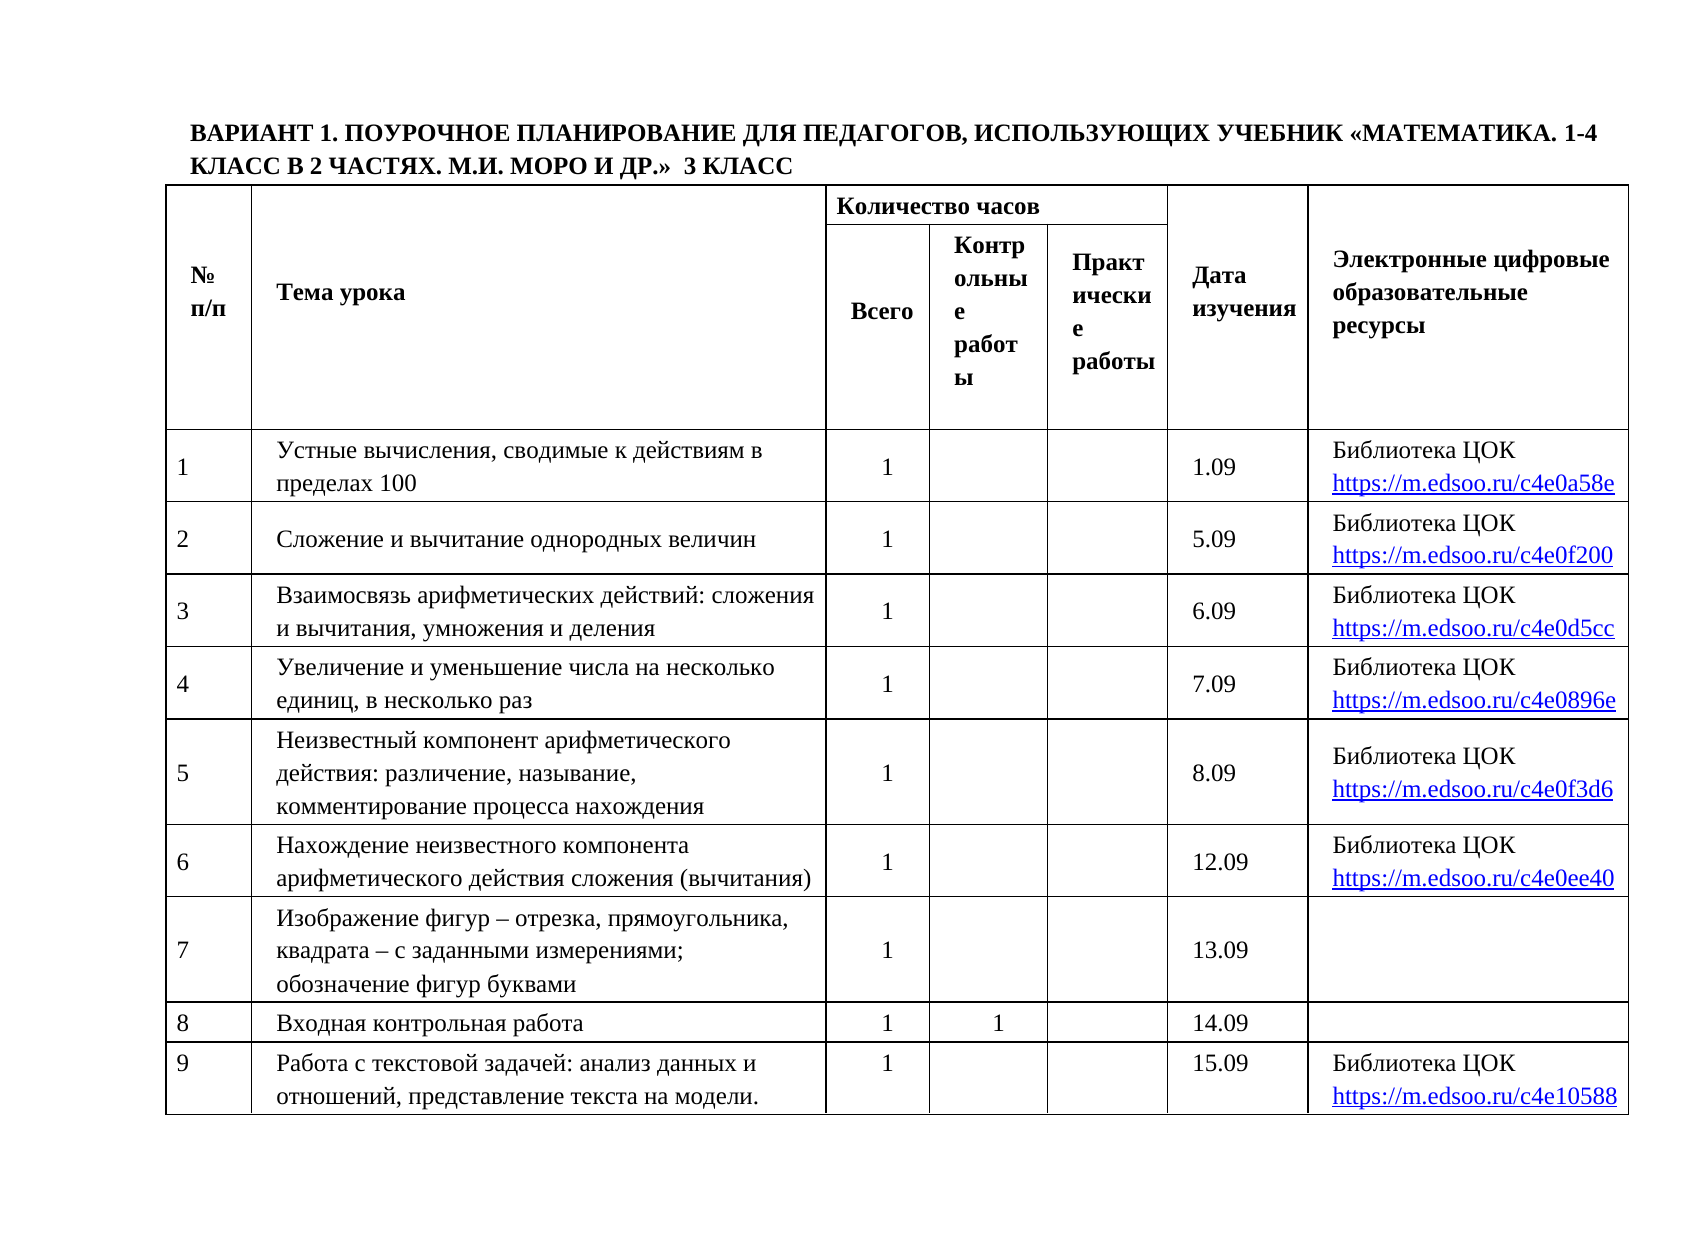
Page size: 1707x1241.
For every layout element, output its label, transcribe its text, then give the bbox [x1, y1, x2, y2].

table_cell [1048, 1003, 1167, 1041]
table_cell Всего [827, 225, 929, 428]
table_cell 6.09 [1168, 575, 1307, 646]
table_cell 1 [827, 1043, 929, 1113]
table_cell Нахождение неизвестного компонента арифметического действия сложения (вычитания) [252, 825, 825, 896]
table_cell [930, 502, 1047, 573]
table_cell Неизвестный компонент арифметического действия: различение, называние, комментирование процесса нахождения [252, 720, 825, 823]
table_cell Сложение и вычитание однородных величин [252, 502, 825, 573]
table_cell 1 [827, 720, 929, 823]
table_cell 5.09 [1168, 502, 1307, 573]
table_cell Входная контрольная работа [252, 1003, 825, 1041]
table_cell [1048, 575, 1167, 646]
table_cell 9 [167, 1043, 251, 1113]
table_cell 4 [167, 647, 251, 718]
table_cell 15.09 [1168, 1043, 1307, 1113]
table_cell [1309, 897, 1628, 1001]
table_cell [930, 897, 1047, 1001]
table_cell 1 [827, 897, 929, 1001]
table_cell Библиотека ЦОК https://m.edsoo.ru/c4e0896e [1309, 647, 1628, 718]
table_cell [1048, 897, 1167, 1001]
table_cell 1 [930, 1003, 1047, 1041]
table_cell 7.09 [1168, 647, 1307, 718]
table_cell 1 [827, 1003, 929, 1041]
table_cell Библиотека ЦОК https://m.edsoo.ru/c4e0d5cc [1309, 575, 1628, 646]
table_cell [1309, 1003, 1628, 1041]
table_cell [1048, 1043, 1167, 1113]
table_cell 13.09 [1168, 897, 1307, 1001]
table_cell Контрольные работы [930, 225, 1047, 428]
table_cell 1 [827, 825, 929, 896]
table_cell 6 [167, 825, 251, 896]
table_cell [930, 647, 1047, 718]
table_cell [930, 430, 1047, 501]
table_cell 8 [167, 1003, 251, 1041]
table_cell [930, 720, 1047, 823]
table_header № п/п [167, 186, 251, 428]
table_cell 1 [167, 430, 251, 501]
table_cell 7 [167, 897, 251, 1001]
table_cell Изображение фигур – отрезка, прямоугольника, квадрата – с заданными измерениями; обозначение фигур буквами [252, 897, 825, 1001]
table_cell 14.09 [1168, 1003, 1307, 1041]
table_cell Библиотека ЦОК https://m.edsoo.ru/c4e0f3d6 [1309, 720, 1628, 823]
table_cell 3 [167, 575, 251, 646]
table_cell 1 [827, 430, 929, 501]
table_cell Библиотека ЦОК https://m.edsoo.ru/c4e0f200 [1309, 502, 1628, 573]
table_cell Устные вычисления, сводимые к действиям в пределах 100 [252, 430, 825, 501]
table_cell Библиотека ЦОК https://m.edsoo.ru/c4e0a58e [1309, 430, 1628, 501]
table_cell 8.09 [1168, 720, 1307, 823]
table_header Электронные цифровые образовательные ресурсы [1309, 186, 1628, 428]
text ВАРИАНТ 1. ПОУРОЧНОЕ ПЛАНИРОВАНИЕ ДЛЯ ПЕДАГОГОВ, ИСПОЛЬЗУЮЩИХ УЧЕБНИК «МАТЕМАТИКА. 1-4 КЛАСС В 2 ЧАСТЯХ. М.И. МОРО И ДР.» 3 КЛАСС [190, 118, 1618, 180]
table_cell 5 [167, 720, 251, 823]
table_cell Практические работы [1048, 225, 1167, 428]
table_cell [1048, 720, 1167, 823]
table_cell 1 [827, 502, 929, 573]
table_header Тема урока [252, 186, 825, 428]
table_cell [1048, 430, 1167, 501]
table_cell [930, 825, 1047, 896]
table_cell [1048, 825, 1167, 896]
table_cell Взаимосвязь арифметических действий: сложения и вычитания, умножения и деления [252, 575, 825, 646]
table_cell 1.09 [1168, 430, 1307, 501]
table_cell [1309, 1043, 1628, 1113]
table_cell 12.09 [1168, 825, 1307, 896]
table_cell Библиотека ЦОК https://m.edsoo.ru/c4e0ee40 [1309, 825, 1628, 896]
table_cell [1048, 647, 1167, 718]
table_cell [930, 575, 1047, 646]
table_cell [1048, 502, 1167, 573]
table_cell Увеличение и уменьшение числа на несколько единиц, в несколько раз [252, 647, 825, 718]
table_cell 2 [167, 502, 251, 573]
table_header Количество часов [827, 186, 1167, 223]
table_header Дата изучения [1168, 186, 1307, 428]
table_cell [252, 1043, 825, 1113]
table_cell 1 [827, 575, 929, 646]
table_cell [930, 1043, 1047, 1113]
table_cell 1 [827, 647, 929, 718]
